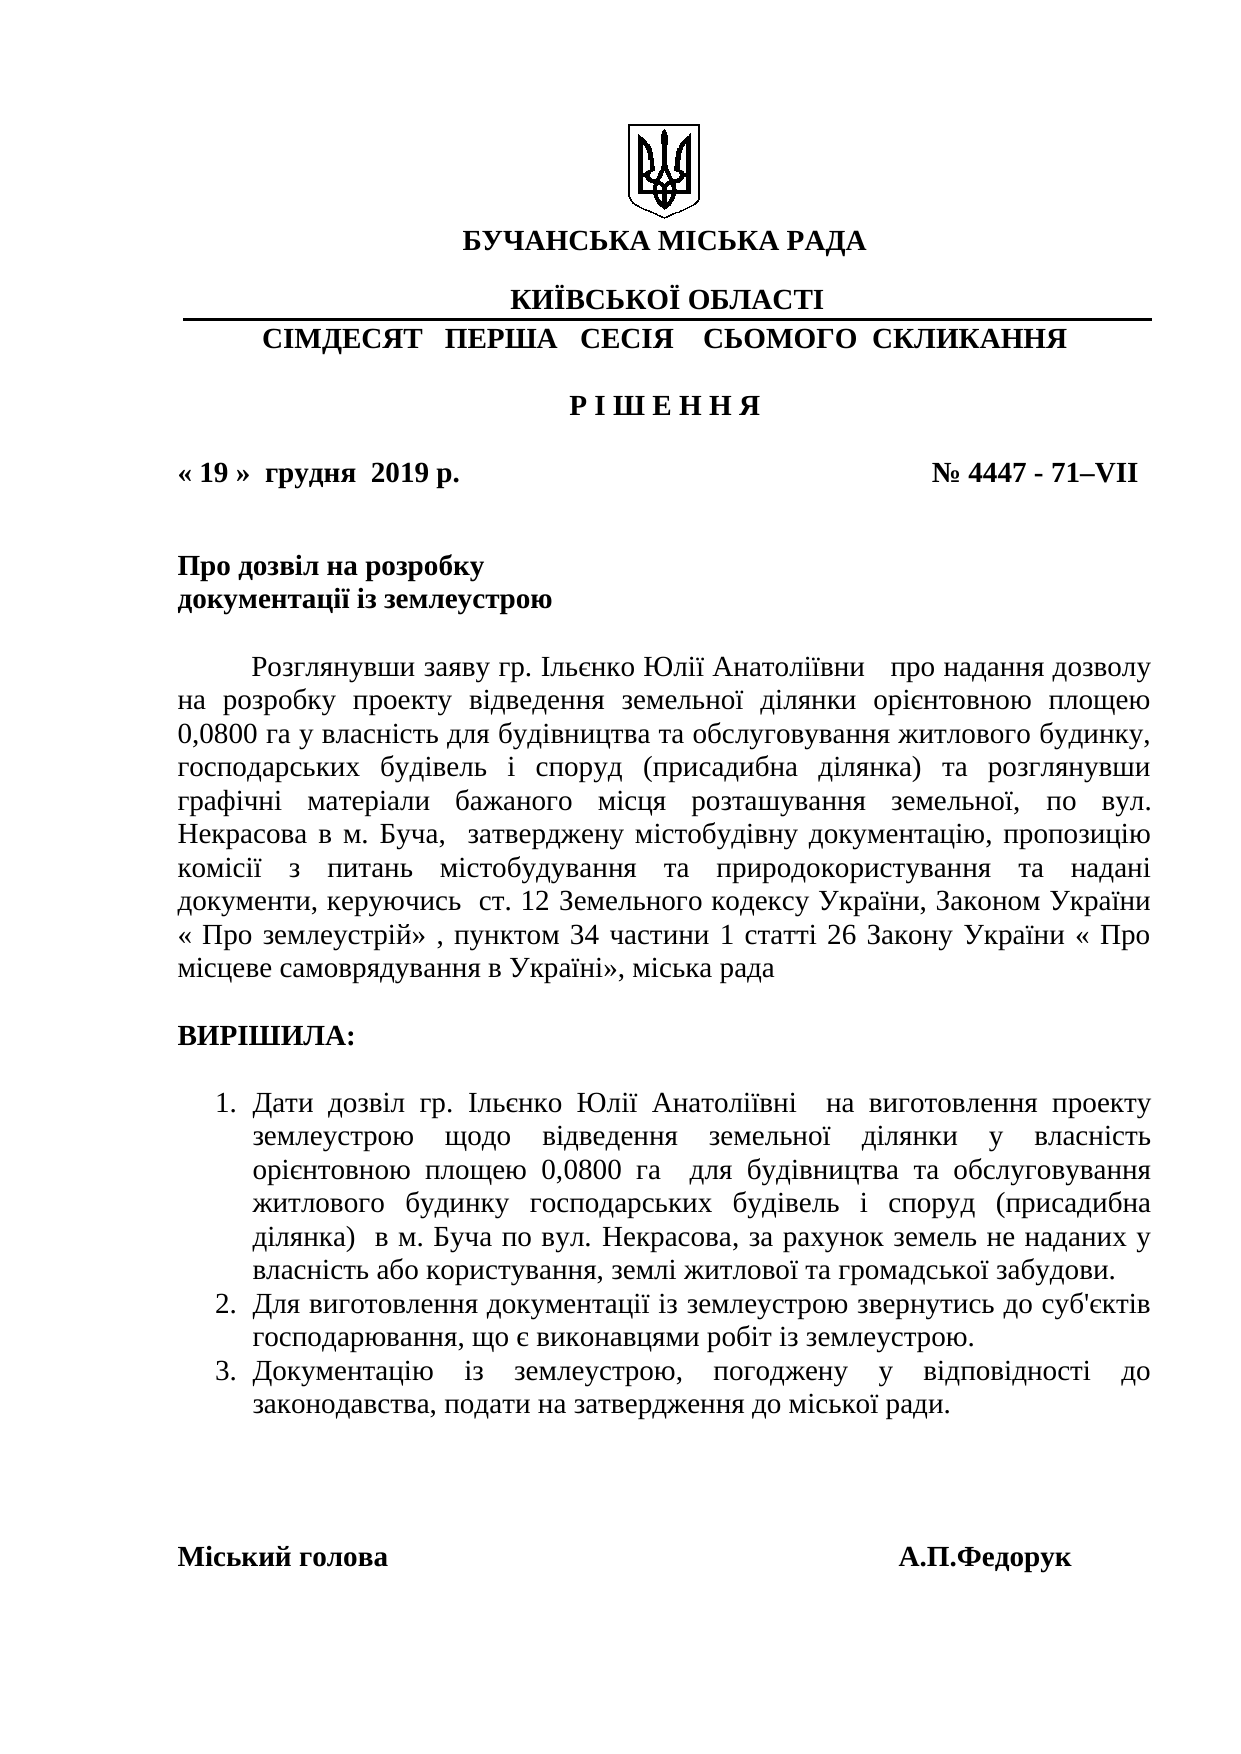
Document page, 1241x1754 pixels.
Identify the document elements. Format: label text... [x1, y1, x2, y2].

text « 19 » грудня 2019 р. № 4447 - 71–VІІ [177, 455, 1152, 489]
text Міський голова А.П.Федорук [177, 1539, 1152, 1572]
text КИЇВСЬКОЇ ОБЛАСТІ [183, 282, 1152, 318]
list Документацію із землеустрою, погоджену у відповідності до законодавства, подати на затвердження до міської ради. [215, 1353, 1152, 1420]
list Для виготовлення документації із землеустрою звернутись до суб'єктів господарювання, що є виконавцями робіт із землеустрою. [215, 1286, 1152, 1353]
list Дати дозвіл гр. Ільєнко Юлії Анатоліївні на виготовлення проекту землеустрою щодо відведення земельної ділянки у власність орієнтовною площею 0,0800 га для будівництва та обслуговування житлового будинку господарських будівель і споруд (присадибна ділянка) в м. Буча по вул. Некрасова, за рахунок земель не наданих у власність або користування, землі житлової та громадської забудови. [215, 1085, 1152, 1286]
text документації із землеустрою [177, 582, 1152, 615]
text Р І Ш Е Н Н Я [177, 388, 1152, 422]
text ВИРІШИЛА: [177, 1018, 1152, 1051]
text БУЧАНСЬКА МІСЬКА РАДА [177, 223, 1152, 256]
text СІМДЕСЯТ ПЕРША СЕСІЯ СЬОМОГО СКЛИКАННЯ [177, 321, 1152, 354]
text Розглянувши заяву гр. Ільєнко Юлії Анатоліївни про надання дозволу на розробку проекту відведення земельної ділянки орієнтовною площею 0,0800 га у власність для будівництва та обслуговування житлового будинку, господарських будівель і споруд (присадибна ділянка) та розглянувши графічні матеріали бажаного місця розташування земельної, по вул. Некрасова в м. Буча, затверджену містобудівну документацію, пропозицію комісії з питань містобудування та природокористування та надані документи, керуючись ст. 12 Земельного кодексу України, Законом України « Про землеустрій» , пунктом 34 частини 1 статті 26 Закону України « Про місцеве самоврядування в Україні», міська рада [177, 649, 1152, 984]
text Про дозвіл на розробку [177, 548, 1152, 582]
